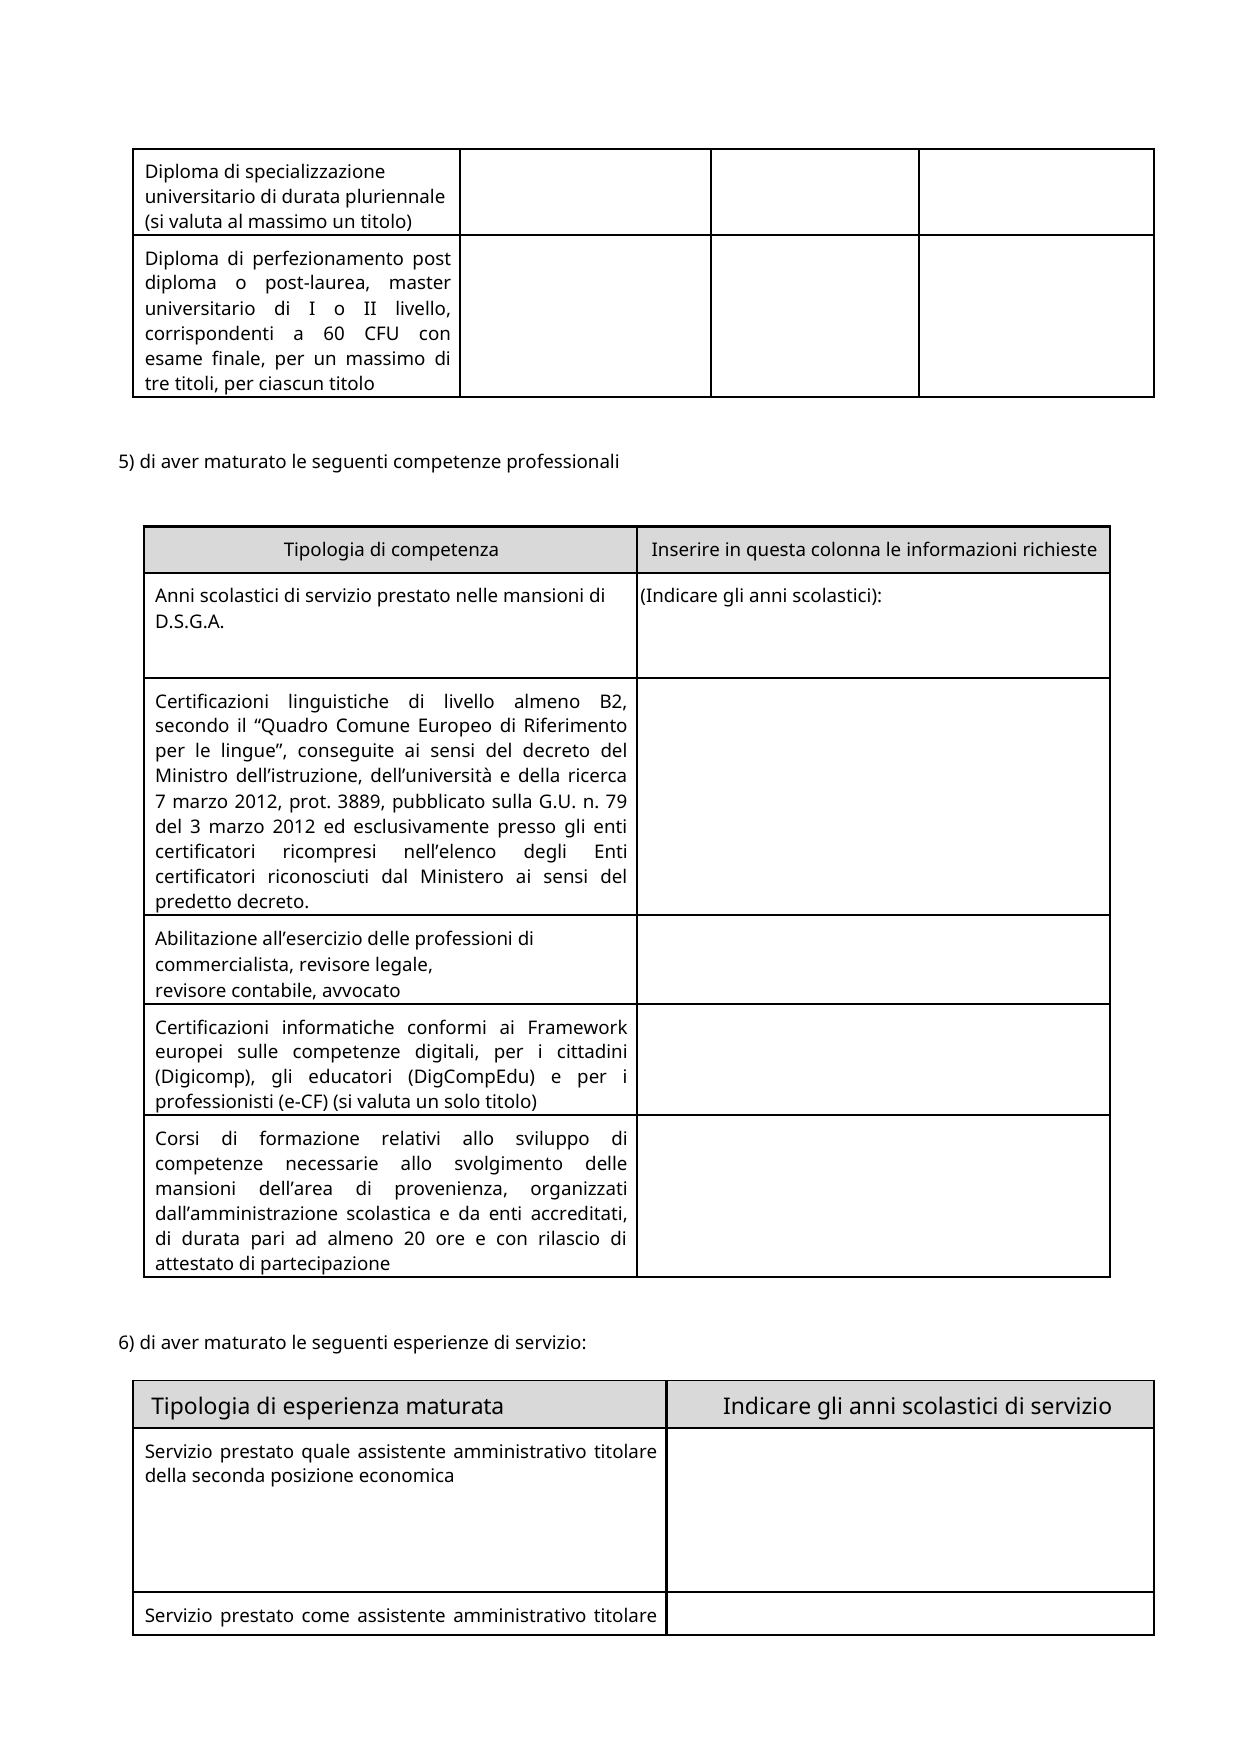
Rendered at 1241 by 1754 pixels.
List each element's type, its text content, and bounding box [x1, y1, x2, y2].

table_header Indicare gli anni scolastici di servizio [668, 1381, 1153, 1427]
table_cell [712, 150, 918, 234]
table_cell [668, 1593, 1153, 1634]
table_cell Servizio prestato quale assistente amministrativo titolare della seconda posizione economica [134, 1429, 665, 1591]
table_cell Anni scolastici di servizio prestato nelle mansioni di D.S.G.A. [145, 574, 636, 677]
table_cell (Indicare gli anni scolastici): [638, 574, 1109, 677]
table_cell Certificazioni linguistiche di livello almeno B2, secondo il “Quadro Comune Europeo di Riferimento per le lingue”, conseguite ai sensi del decreto del Ministro dell’istruzione, dell’università e della ricerca 7 marzo 2012, prot. 3889, pubblicato sulla G.U. n. 79 del 3 marzo 2012 ed esclusivamente presso gli enti certificatori ricompresi nell’elenco degli Enti certificatori riconosciuti dal Ministero ai sensi del predetto decreto. [145, 679, 636, 914]
table_cell [638, 679, 1109, 914]
table_cell [712, 236, 918, 396]
text 5) di aver maturato le seguenti competenze professionali [118, 449, 1122, 474]
table_cell Abilitazione all’esercizio delle professioni di commercialista, revisore legale, revisore contabile, avvocato [145, 916, 636, 1003]
table_cell Certificazioni informatiche conformi ai Framework europei sulle competenze digitali, per i cittadini (Digicomp), gli educatori (DigCompEdu) e per i professionisti (e-CF) (si valuta un solo titolo) [145, 1005, 636, 1114]
table_cell [920, 236, 1153, 396]
table_cell [638, 1005, 1109, 1114]
table_cell Diploma di specializzazione universitario di durata pluriennale (si valuta al massimo un titolo) [134, 150, 459, 234]
table_cell Corsi di formazione relativi allo sviluppo di competenze necessarie allo svolgimento delle mansioni dell’area di provenienza, organizzati dall’amministrazione scolastica e da enti accreditati, di durata pari ad almeno 20 ore e con rilascio di attestato di partecipazione [145, 1116, 636, 1276]
table_header Tipologia di competenza [145, 528, 636, 572]
table_cell [638, 1116, 1109, 1276]
table_cell [461, 150, 710, 234]
table_cell [638, 916, 1109, 1003]
table_cell [668, 1429, 1153, 1591]
table_cell [920, 150, 1153, 234]
table_header Inserire in questa colonna le informazioni richieste [638, 528, 1109, 572]
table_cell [134, 1593, 665, 1634]
table_cell [461, 236, 710, 396]
table_header Tipologia di esperienza maturata [134, 1381, 665, 1427]
table_cell Diploma di perfezionamento post diploma o post-laurea, master universitario di I o II livello, corrispondenti a 60 CFU con esame finale, per un massimo di tre titoli, per ciascun titolo [134, 236, 459, 396]
text 6) di aver maturato le seguenti esperienze di servizio: [118, 1329, 1122, 1355]
